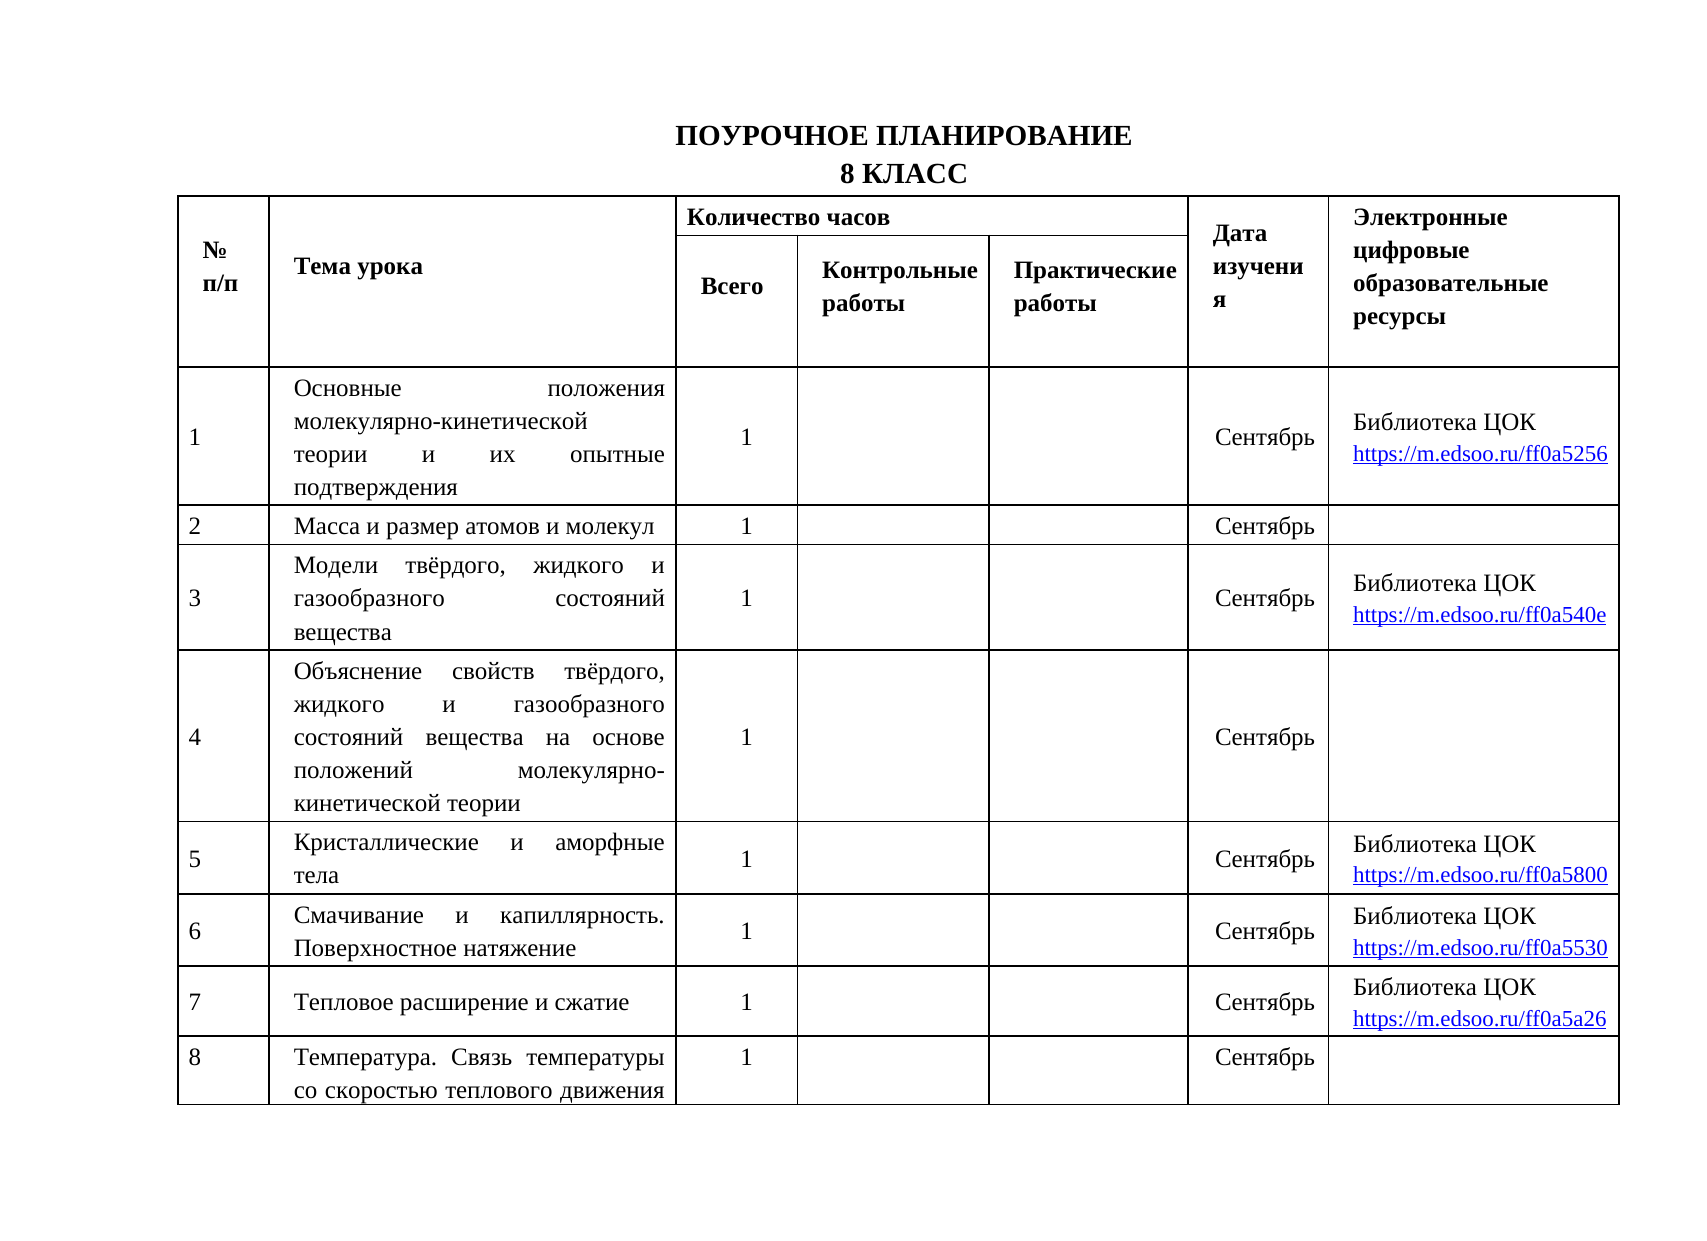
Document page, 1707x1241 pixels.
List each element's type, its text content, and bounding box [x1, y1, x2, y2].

table_cell Сентябрь [1189, 822, 1328, 893]
table_cell Смачивание и капиллярность. Поверхностное натяжение [270, 895, 675, 965]
table_cell Кристаллические и аморфные тела [270, 822, 675, 893]
table_cell Сентябрь [1189, 1037, 1328, 1103]
table_cell [798, 967, 988, 1035]
table_cell 1 [677, 967, 797, 1035]
table_cell 1 [677, 651, 797, 821]
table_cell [270, 1037, 675, 1103]
table_cell [1329, 1037, 1618, 1103]
table_cell Библиотека ЦОК https://m.edsoo.ru/ff0a5a26 [1329, 967, 1618, 1035]
table_cell Тепловое расширение и сжатие [270, 967, 675, 1035]
table_cell [990, 1037, 1187, 1103]
table_cell Контрольные работы [798, 236, 988, 366]
table_cell Библиотека ЦОК https://m.edsoo.ru/ff0a5800 [1329, 822, 1618, 893]
text 8 КЛАСС [190, 157, 1618, 190]
table_cell 7 [179, 967, 268, 1035]
table_cell Практические работы [990, 236, 1187, 366]
table_cell [798, 545, 988, 649]
table_cell Сентябрь [1189, 545, 1328, 649]
text ПОУРОЧНОЕ ПЛАНИРОВАНИЕ [190, 118, 1618, 152]
table_cell 1 [677, 506, 797, 544]
table_cell 1 [677, 822, 797, 893]
table_cell Сентябрь [1189, 651, 1328, 821]
table_cell Основные положения молекулярно-кинетической теории и их опытные подтверждения [270, 368, 675, 504]
table_cell [990, 822, 1187, 893]
table_cell 3 [179, 545, 268, 649]
table_cell [798, 651, 988, 821]
table_cell Масса и размер атомов и молекул [270, 506, 675, 544]
table_header № п/п [179, 197, 268, 366]
table_cell [798, 506, 988, 544]
table_cell Библиотека ЦОК https://m.edsoo.ru/ff0a540e [1329, 545, 1618, 649]
table_cell 1 [677, 368, 797, 504]
table_cell [990, 651, 1187, 821]
table_cell 1 [179, 368, 268, 504]
table_cell [1329, 506, 1618, 544]
table_cell 1 [677, 545, 797, 649]
table_cell [990, 895, 1187, 965]
table_cell Сентябрь [1189, 967, 1328, 1035]
table_cell [990, 967, 1187, 1035]
table_header Дата изучения [1189, 197, 1328, 366]
table_cell 8 [179, 1037, 268, 1103]
table_cell [798, 1037, 988, 1103]
table_cell [798, 895, 988, 965]
table_cell Всего [677, 236, 797, 366]
table_cell 2 [179, 506, 268, 544]
table_cell 1 [677, 895, 797, 965]
table_header Количество часов [677, 197, 1187, 234]
table_cell 4 [179, 651, 268, 821]
table_cell [798, 368, 988, 504]
table_cell [1329, 651, 1618, 821]
table_cell Библиотека ЦОК https://m.edsoo.ru/ff0a5256 [1329, 368, 1618, 504]
table_cell [798, 822, 988, 893]
table_cell Сентябрь [1189, 368, 1328, 504]
table_cell Сентябрь [1189, 895, 1328, 965]
table_cell [990, 506, 1187, 544]
table_cell 1 [677, 1037, 797, 1103]
table_cell Библиотека ЦОК https://m.edsoo.ru/ff0a5530 [1329, 895, 1618, 965]
table_cell Сентябрь [1189, 506, 1328, 544]
table_header Тема урока [270, 197, 675, 366]
table_cell Объяснение свойств твёрдого, жидкого и газообразного состояний вещества на основе положений молекулярно-кинетической теории [270, 651, 675, 821]
table_cell [990, 368, 1187, 504]
table_cell Модели твёрдого, жидкого и газообразного состояний вещества [270, 545, 675, 649]
table_cell 5 [179, 822, 268, 893]
table_header Электронные цифровые образовательные ресурсы [1329, 197, 1618, 366]
table_cell [990, 545, 1187, 649]
table_cell 6 [179, 895, 268, 965]
